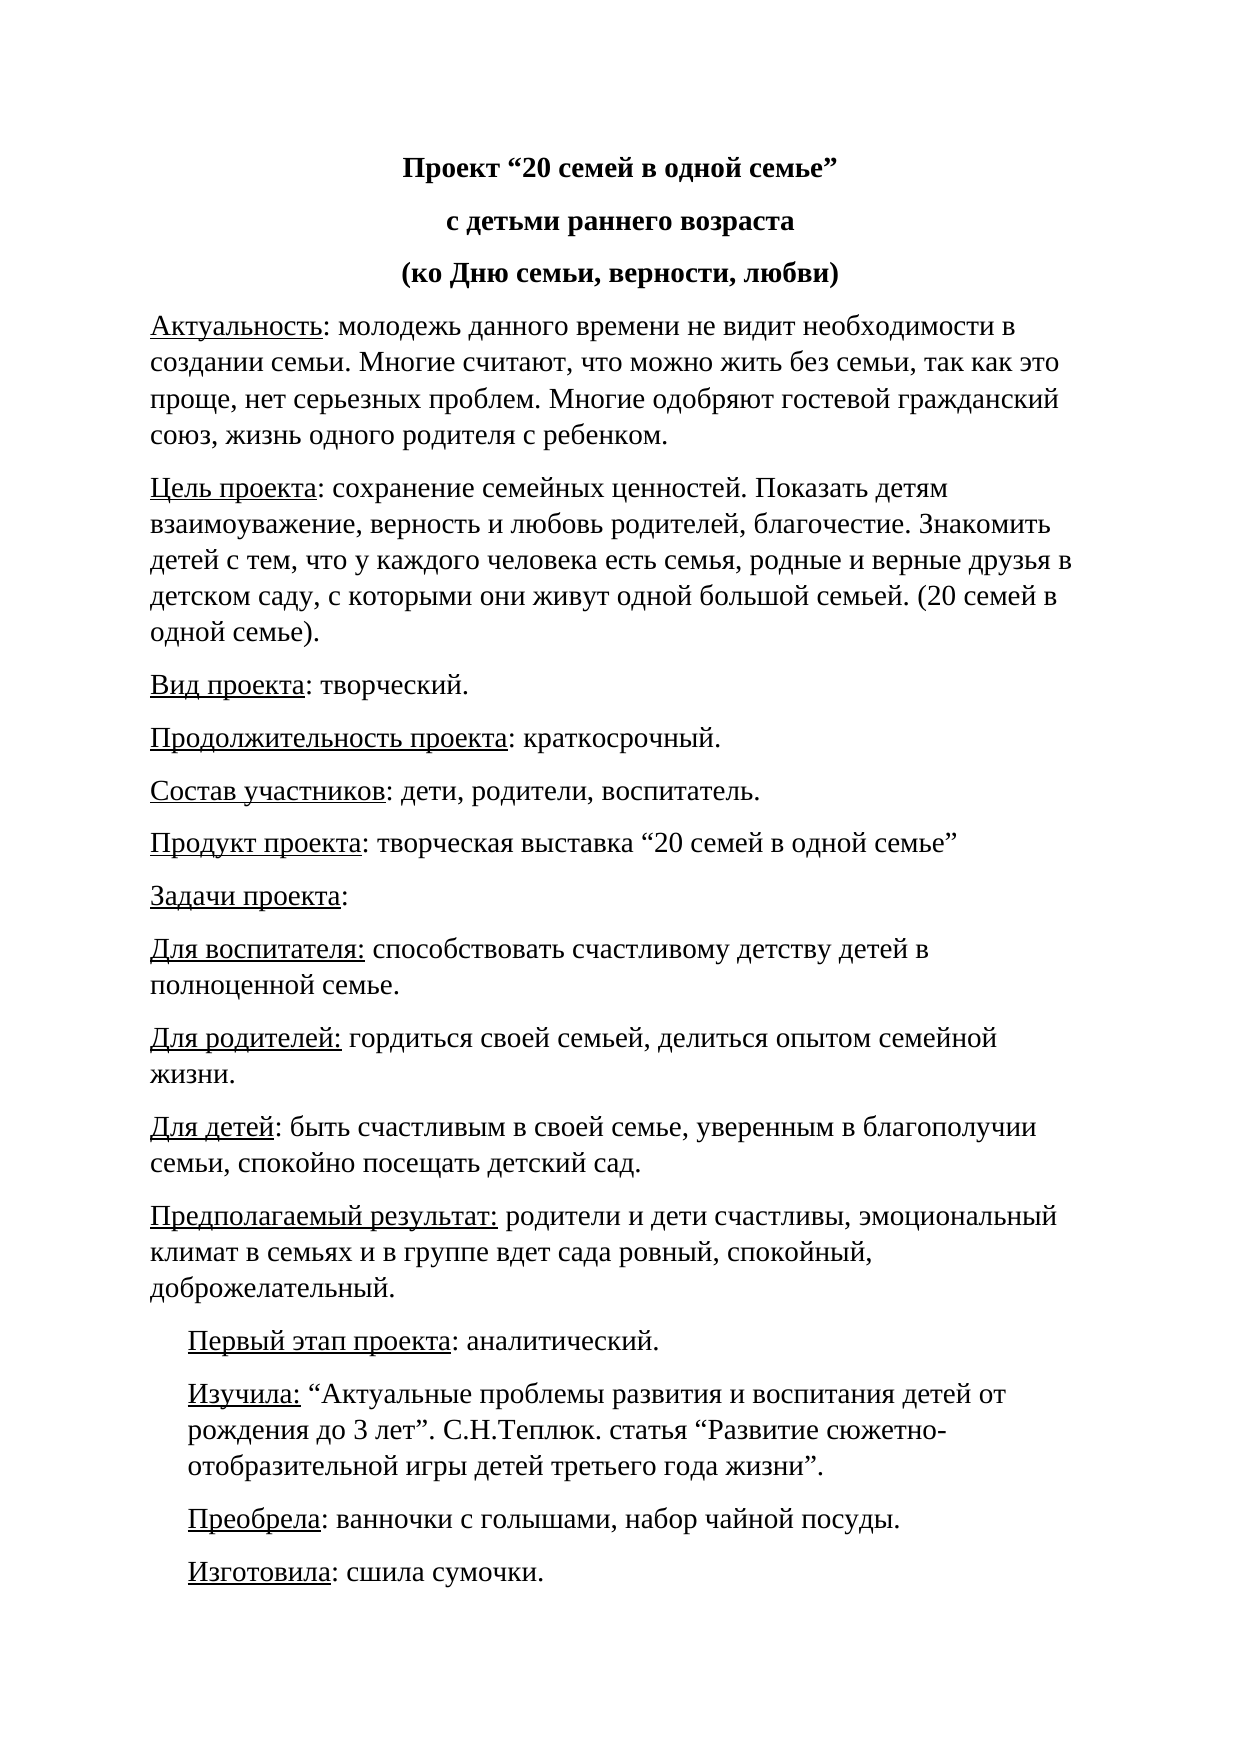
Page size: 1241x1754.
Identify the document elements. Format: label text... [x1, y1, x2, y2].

text Первый этап проекта: аналитический. [187, 1323, 1090, 1357]
text Для родителей: гордиться своей семьей, делиться опытом семейной жизни. [150, 1020, 1090, 1090]
text Задачи проекта: [150, 878, 1090, 912]
text Продолжительность проекта: краткосрочный. [150, 720, 1090, 753]
text Преобрела: ванночки с голышами, набор чайной посуды. [187, 1501, 1090, 1534]
text Проект “20 семей в одной семье” [150, 150, 1090, 183]
text Продукт проекта: творческая выставка “20 семей в одной семье” [150, 826, 1090, 859]
text Для воспитателя: способствовать счастливому детству детей в полноценной семье. [150, 931, 1090, 1001]
text Изготовила: сшила сумочки. [187, 1554, 1090, 1587]
text с детьми раннего возраста [150, 203, 1090, 236]
text Состав участников: дети, родители, воспитатель. [150, 773, 1090, 806]
text Цель проекта: сохранение семейных ценностей. Показать детям взаимоуважение, верность и любовь родителей, благочестие. Знакомить детей с тем, что у каждого человека есть семья, родные и верные друзья в детском саду, с которыми они живут одной большой семьей. (20 семей в одной семье). [150, 470, 1090, 648]
text Для детей: быть счастливым в своей семье, уверенным в благополучии семьи, спокойно посещать детский сад. [150, 1109, 1090, 1179]
text Актуальность: молодежь данного времени не видит необходимости в создании семьи. Многие считают, что можно жить без семьи, так как это проще, нет серьезных проблем. Многие одобряют гостевой гражданский союз, жизнь одного родителя с ребенком. [150, 308, 1090, 450]
text (ко Дню семьи, верности, любви) [150, 256, 1090, 289]
text Вид проекта: творческий. [150, 667, 1090, 701]
text Предполагаемый результат: родители и дети счастливы, эмоциональный климат в семьях и в группе вдет сада ровный, спокойный, доброжелательный. [150, 1198, 1090, 1304]
text Изучила: “Актуальные проблемы развития и воспитания детей от рождения до 3 лет”. С.Н.Теплюк. статья “Развитие сюжетно- отобразительной игры детей третьего года жизни”. [187, 1376, 1090, 1482]
